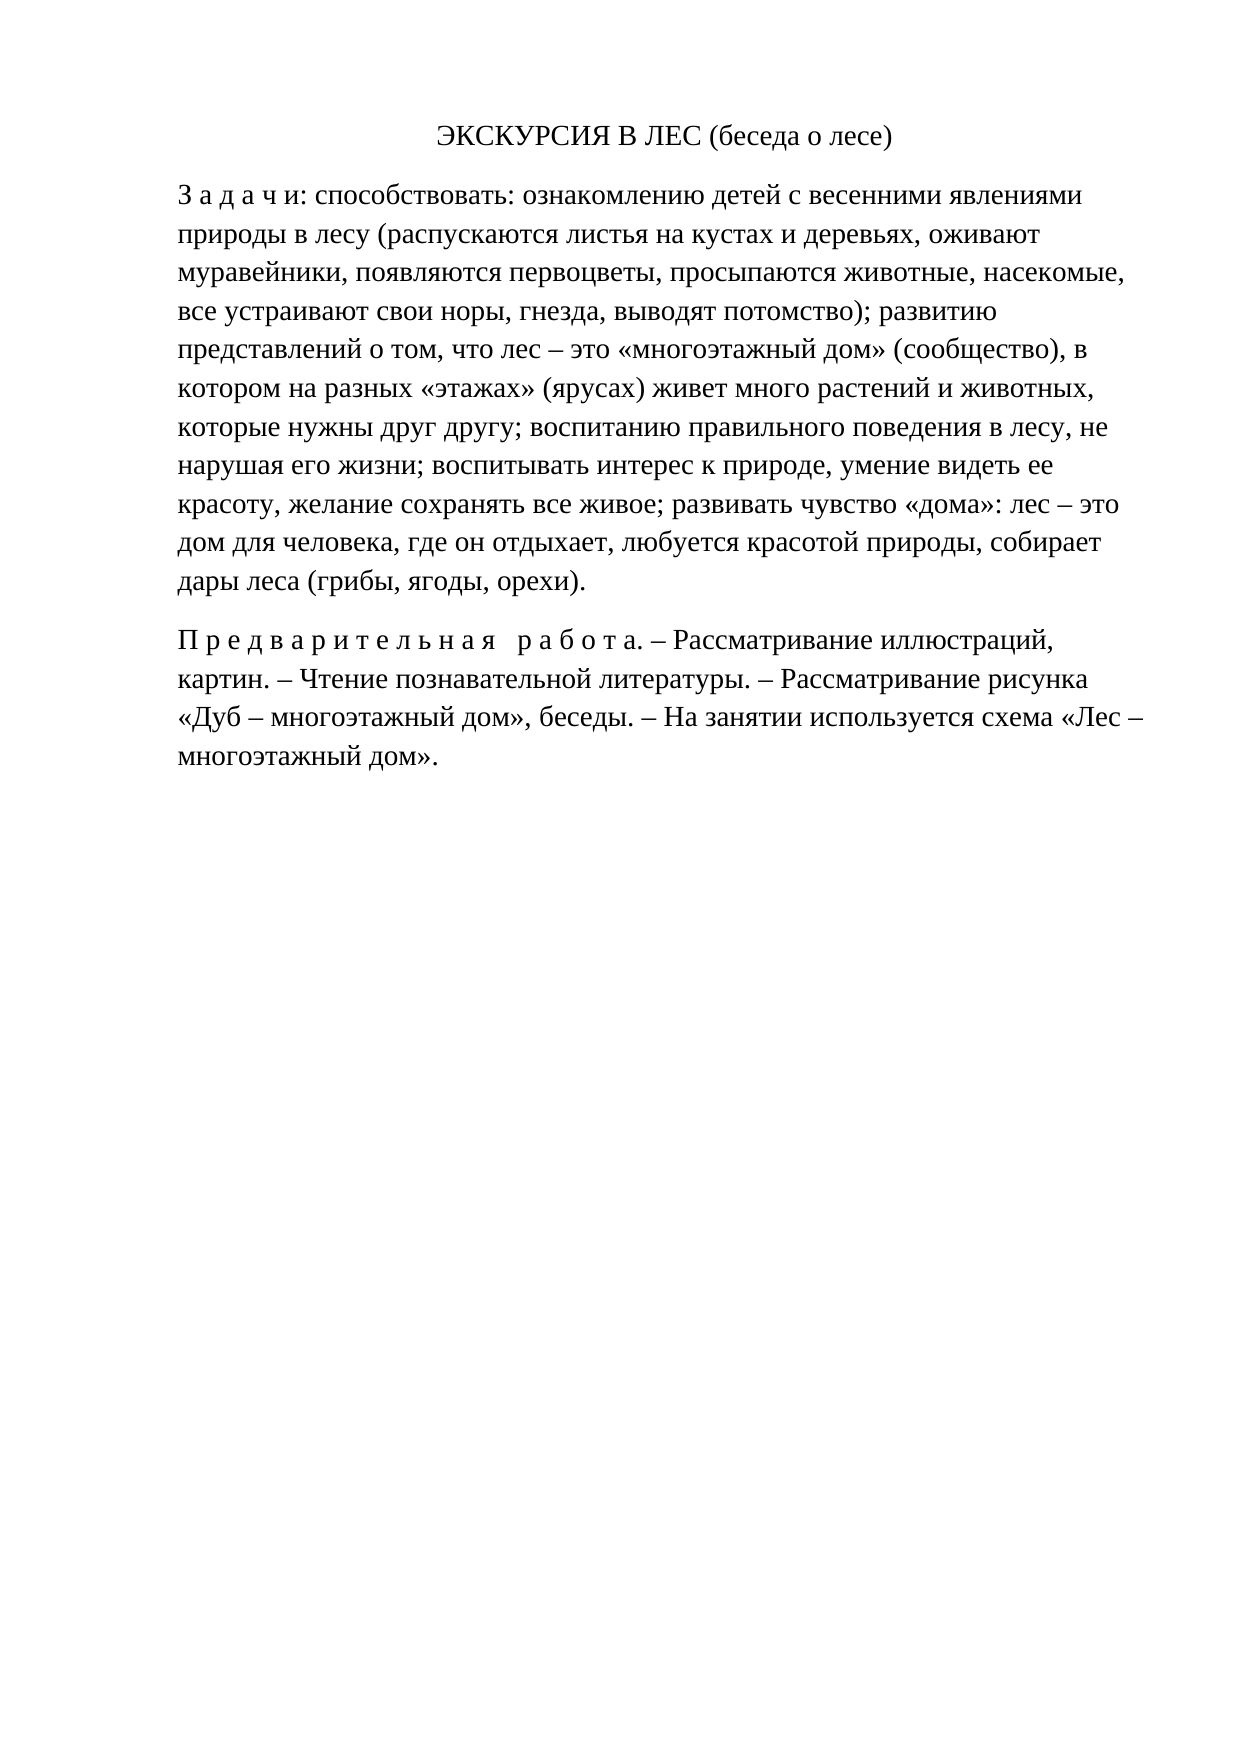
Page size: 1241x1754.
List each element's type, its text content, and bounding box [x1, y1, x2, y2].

text П р е д в а р и т е л ь н а я р а б о т а. – Рассматривание иллюстраций, картин. – Чтение познавательной литературы. – Рассматривание рисунка «Дуб – многоэтажный дом», беседы. – На занятии используется схема «Лес – многоэтажный дом». [177, 622, 1152, 771]
text ЭКСКУРСИЯ В ЛЕС (беседа о лесе) [177, 118, 1152, 152]
text З а д а ч и: способствовать: ознакомлению детей с весенними явлениями природы в лесу (распускаются листья на кустах и деревьях, оживают муравейники, появляются первоцветы, просыпаются животные, насекомые, все устраивают свои норы, гнезда, выводят потомство); развитию представлений о том, что лес – это «многоэтажный дом» (сообщество), в котором на разных «этажах» (ярусах) живет много растений и животных, которые нужны друг другу; воспитанию правильного поведения в лесу, не нарушая его жизни; воспитывать интерес к природе, умение видеть ее красоту, желание сохранять все живое; развивать чувство «дома»: лес – это дом для человека, где он отдыхает, любуется красотой природы, собирает дары леса (грибы, ягоды, орехи). [177, 177, 1152, 596]
